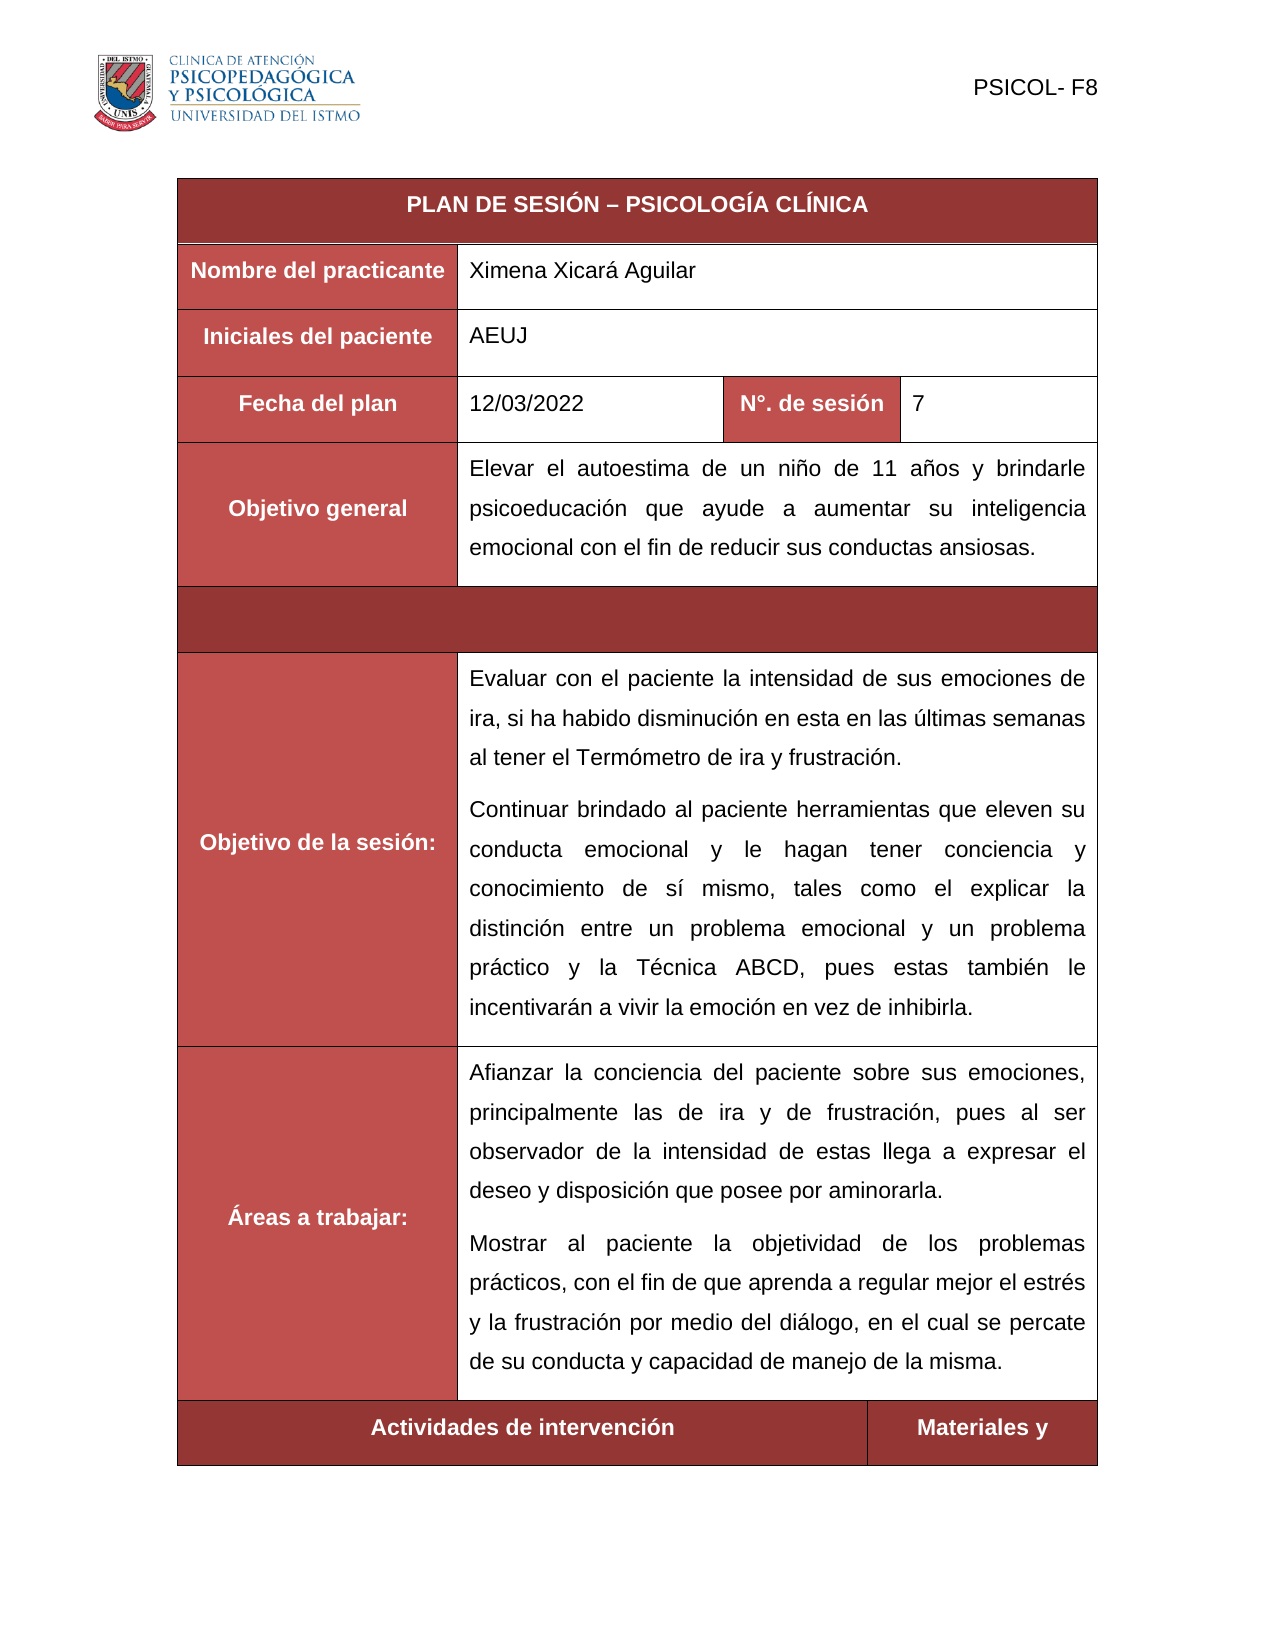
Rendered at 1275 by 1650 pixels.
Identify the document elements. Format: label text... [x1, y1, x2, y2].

table_cell AEUJ [458, 310, 1097, 376]
table_cell N°. de sesión [724, 377, 900, 442]
table_cell [178, 587, 1097, 652]
table_cell Elevar el autoestima de un niño de 11 años y brindarle psicoeducación que ayude a aumentar su inteligencia emocional con el fin de reducir sus conductas ansiosas. [458, 443, 1097, 586]
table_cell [868, 1401, 1097, 1465]
picture [42, 25, 422, 166]
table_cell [178, 1401, 867, 1465]
table_cell Evaluar con el paciente la intensidad de sus emociones de ira, si ha habido disminución en esta en las últimas semanas al tener el Termómetro de ira y frustración. Continuar brindado al paciente herramientas que eleven su conducta emocional y le hagan tener conciencia y conocimiento de sí mismo, tales como el explicar la distinción entre un problema emocional y un problema práctico y la Técnica ABCD, pues estas también le incentivarán a vivir la emoción en vez de inhibirla. [458, 653, 1097, 1046]
table_cell Ximena Xicará Aguilar [458, 245, 1097, 309]
table_header PLAN DE SESIÓN – PSICOLOGÍA CLÍNICA [178, 179, 1097, 243]
table_cell Afianzar la conciencia del paciente sobre sus emociones, principalmente las de ira y de frustración, pues al ser observador de la intensidad de estas llega a expresar el deseo y disposición que posee por aminorarla. Mostrar al paciente la objetividad de los problemas prácticos, con el fin de que aprenda a regular mejor el estrés y la frustración por medio del diálogo, en el cual se percate de su conducta y capacidad de manejo de la misma. [458, 1047, 1097, 1400]
table_cell Iniciales del paciente [178, 310, 457, 376]
table_cell Objetivo general [178, 443, 457, 586]
table_cell Nombre del practicante [178, 245, 457, 309]
table_cell Áreas a trabajar: [178, 1047, 457, 1400]
table_cell 12/03/2022 [458, 377, 723, 442]
table_cell 7 [901, 377, 1097, 442]
table_cell Fecha del plan [178, 377, 457, 442]
table_cell Objetivo de la sesión: [178, 653, 457, 1046]
